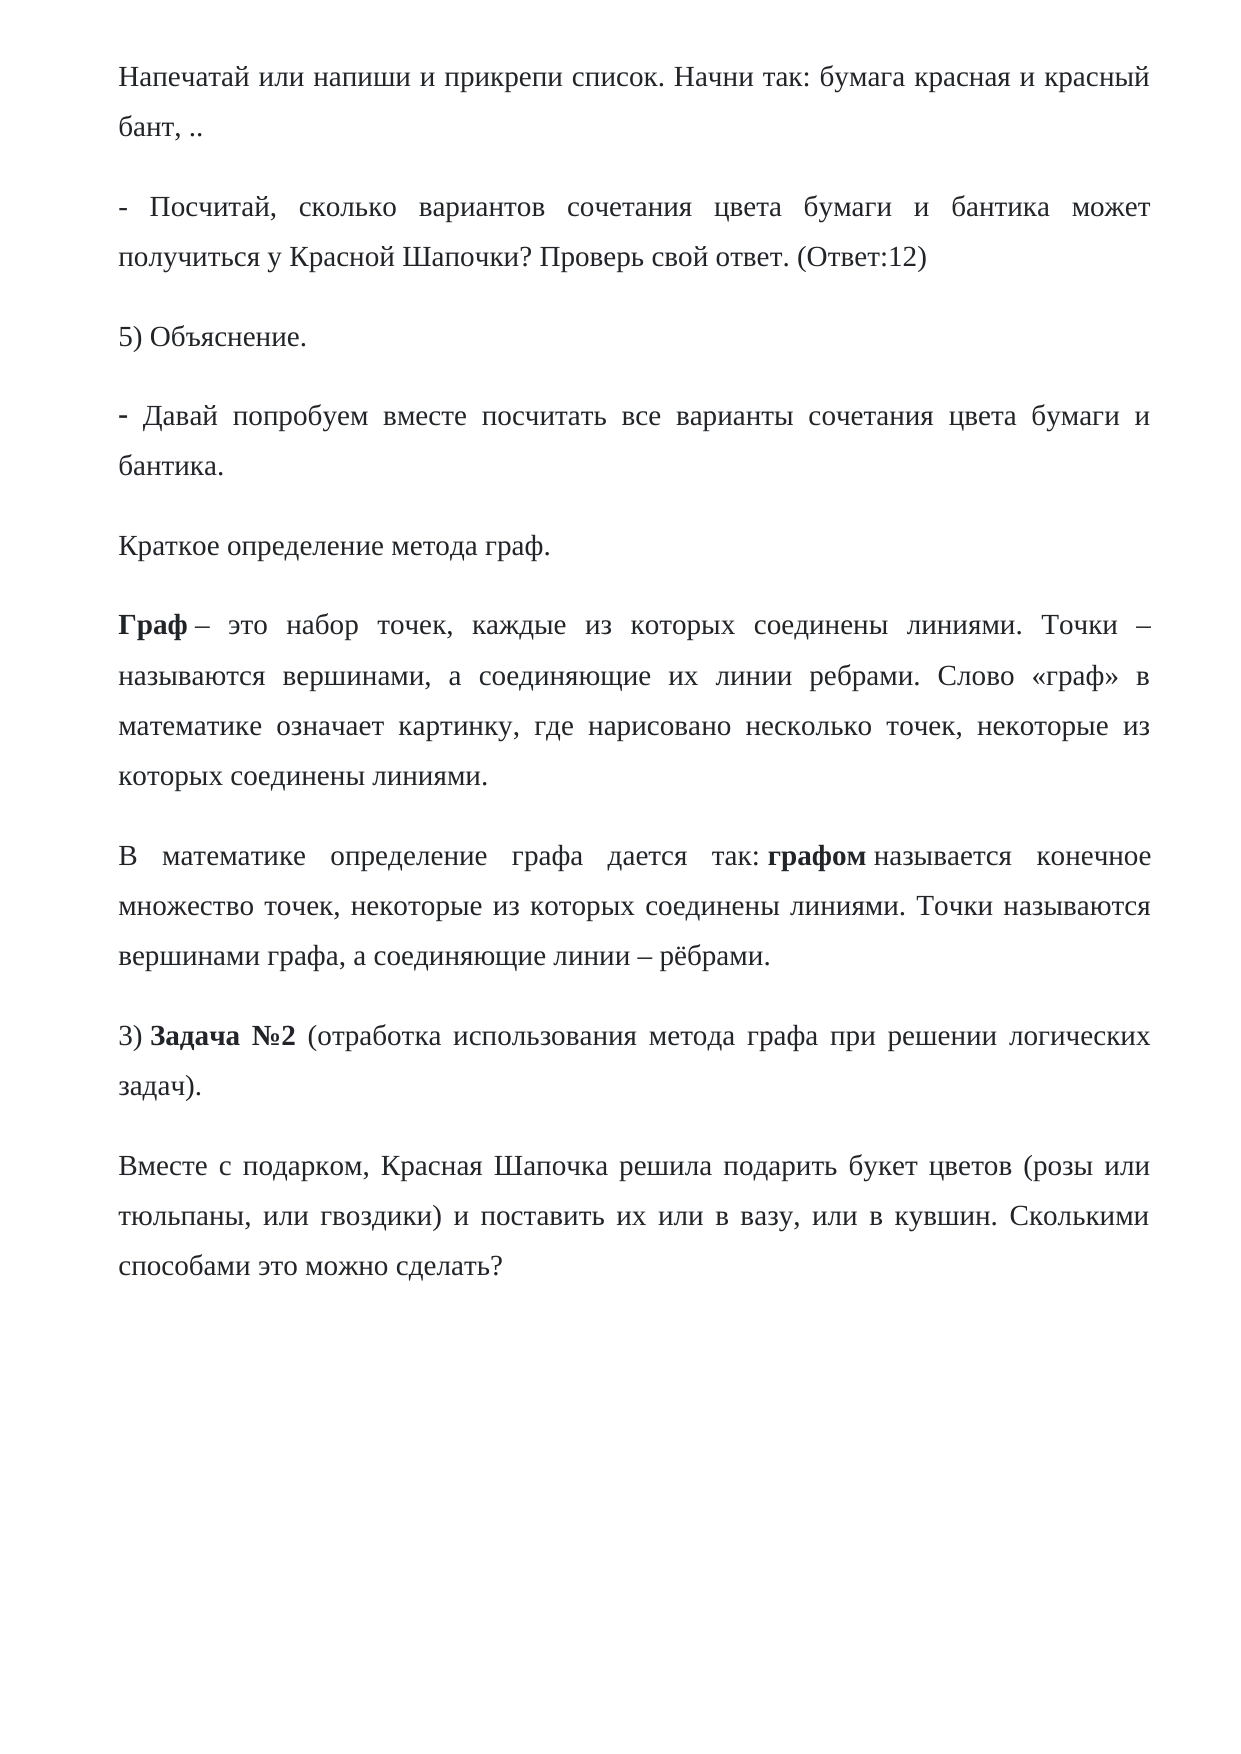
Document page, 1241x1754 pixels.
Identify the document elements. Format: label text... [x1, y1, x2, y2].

text Напечатай или напиши и прикрепи список. Начни так: бумага красная и красный бант, .. [118, 59, 1152, 143]
text Краткое определение метода граф. [118, 528, 1152, 562]
text Вместе с подарком, Красная Шапочка решила подарить букет цветов (розы или тюльпаны, или гвоздики) и поставить их или в вазу, или в кувшин. Сколькими способами это можно сделать? [118, 1148, 1152, 1282]
text В математике определение графа дается так: графом называется конечное множество точек, некоторые из которых соединены линиями. Точки называются вершинами графа, а соединяющие линии – рёбрами. [118, 838, 1152, 972]
text Давай попробуем вместе посчитать все варианты сочетания цвета бумаги и бантика. [118, 398, 1152, 482]
text 3) Задача №2 (отработка использования метода графа при решении логических задач). [118, 1018, 1152, 1102]
text Граф – это набор точек, каждые из которых соединены линиями. Точки – называются вершинами, а соединяющие их линии ребрами. Слово «граф» в математике означает картинку, где нарисовано несколько точек, некоторые из которых соединены линиями. [118, 607, 1152, 792]
text - Посчитай, сколько вариантов сочетания цвета бумаги и бантика может получиться у Красной Шапочки? Проверь свой ответ. (Ответ:12) [118, 189, 1152, 273]
text 5) Объяснение. [118, 319, 1152, 352]
